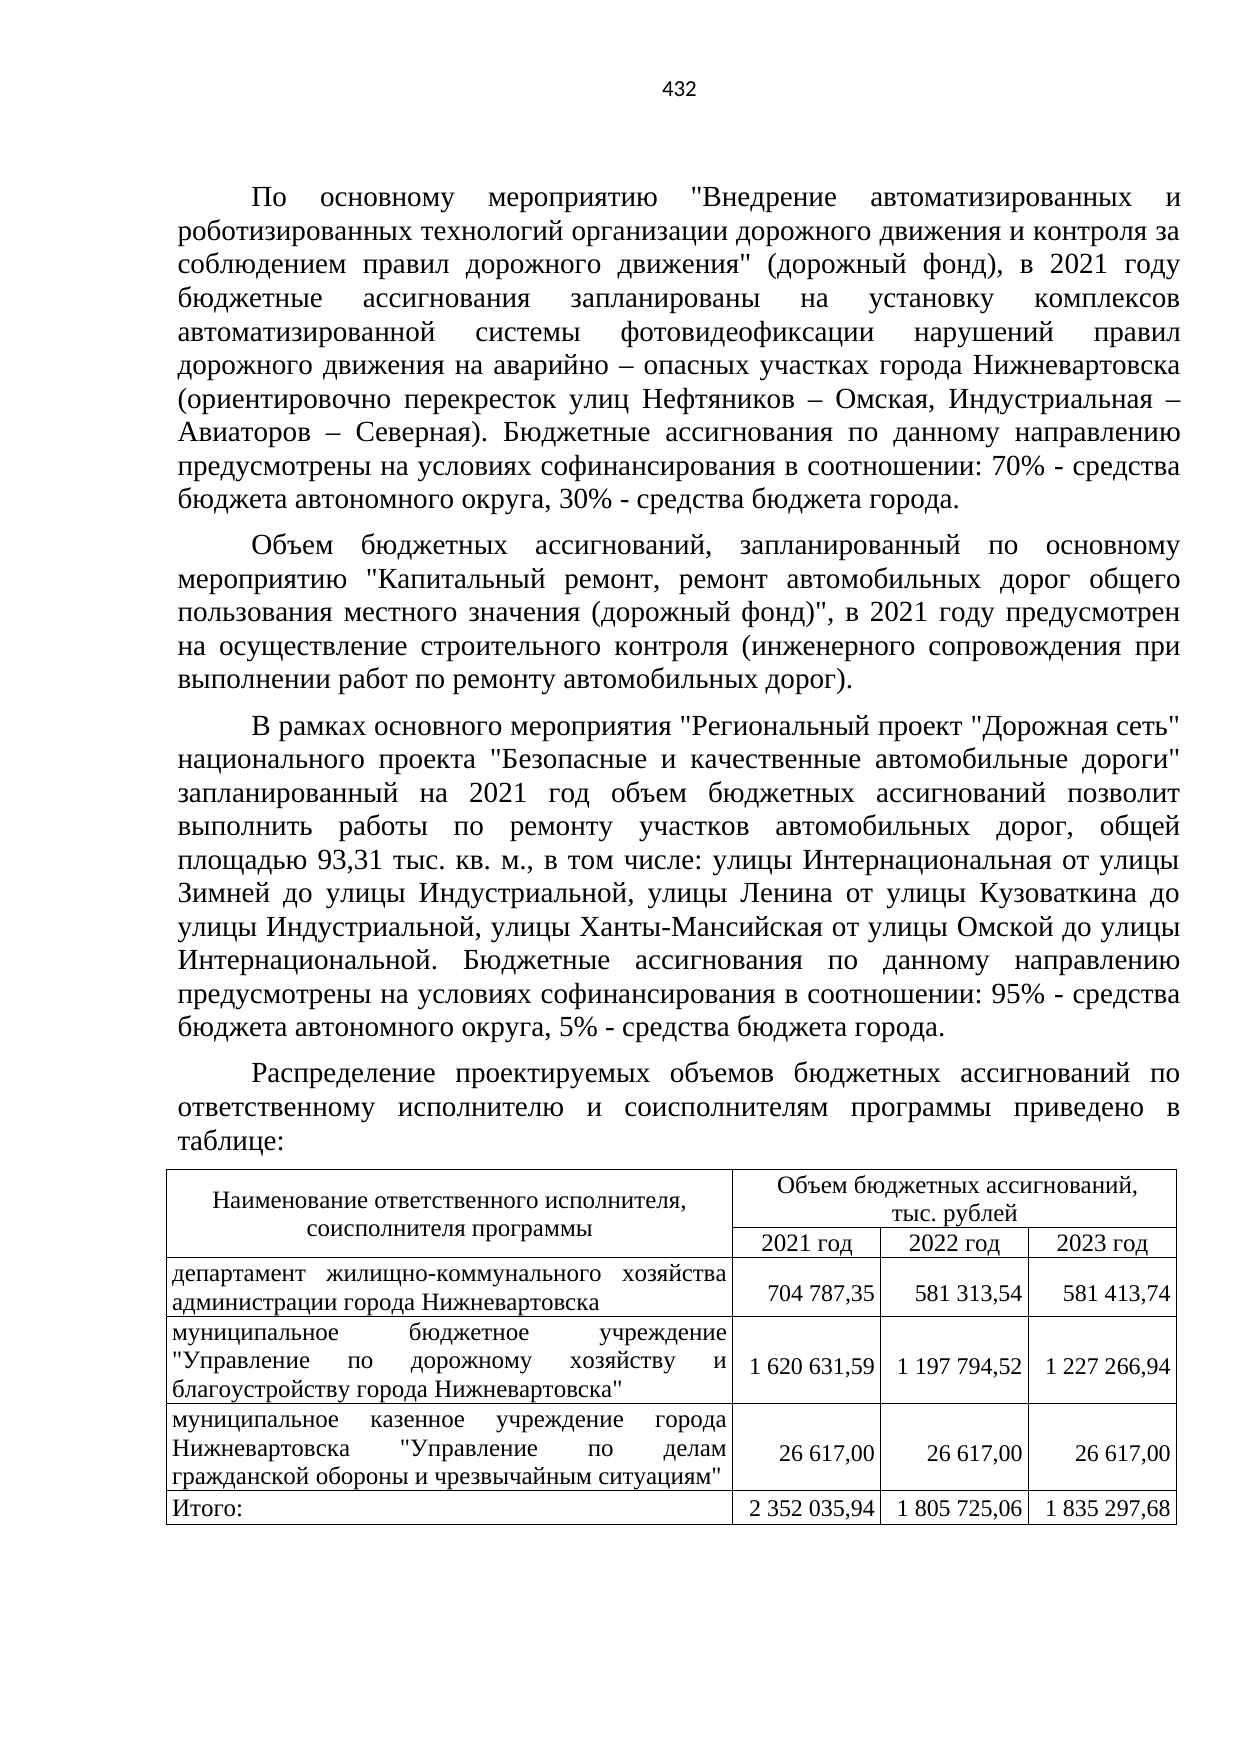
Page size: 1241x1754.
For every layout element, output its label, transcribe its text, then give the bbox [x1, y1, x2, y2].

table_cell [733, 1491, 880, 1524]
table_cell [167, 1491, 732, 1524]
text Объем бюджетных ассигнований, запланированный по основному мероприятию "Капитальный ремонт, ремонт автомобильных дорог общего пользования местного значения (дорожный фонд)", в 2021 году предусмотрен на осуществление строительного контроля (инженерного сопровождения при выполнении работ по ремонту автомобильных дорог). [177, 527, 1181, 695]
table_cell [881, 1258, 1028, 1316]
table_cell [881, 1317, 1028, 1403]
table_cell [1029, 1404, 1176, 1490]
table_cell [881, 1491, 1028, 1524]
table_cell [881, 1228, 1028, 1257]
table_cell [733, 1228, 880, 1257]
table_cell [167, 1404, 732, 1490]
text По основному мероприятию "Внедрение автоматизированных и роботизированных технологий организации дорожного движения и контроля за соблюдением правил дорожного движения" (дорожный фонд), в 2021 году бюджетные ассигнования запланированы на установку комплексов автоматизированной системы фотовидеофиксации нарушений правил дорожного движения на аварийно – опасных участках города Нижневартовска (ориентировочно перекресток улиц Нефтяников – Омская, Индустриальная – Авиаторов – Северная). Бюджетные ассигнования по данному направлению предусмотрены на условиях софинансирования в соотношении: 70% - средства бюджета автономного округа, 30% - средства бюджета города. [177, 179, 1181, 515]
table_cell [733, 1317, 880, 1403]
text В рамках основного мероприятия "Региональный проект "Дорожная сеть" национального проекта "Безопасные и качественные автомобильные дороги" запланированный на 2021 год объем бюджетных ассигнований позволит выполнить работы по ремонту участков автомобильных дорог, общей площадью 93,31 тыс. кв. м., в том числе: улицы Интернациональная от улицы Зимней до улицы Индустриальной, улицы Ленина от улицы Кузоваткина до улицы Индустриальной, улицы Ханты-Мансийская от улицы Омской до улицы Интернациональной. Бюджетные ассигнования по данному направлению предусмотрены на условиях софинансирования в соотношении: 95% - средства бюджета автономного округа, 5% - средства бюджета города. [177, 708, 1181, 1043]
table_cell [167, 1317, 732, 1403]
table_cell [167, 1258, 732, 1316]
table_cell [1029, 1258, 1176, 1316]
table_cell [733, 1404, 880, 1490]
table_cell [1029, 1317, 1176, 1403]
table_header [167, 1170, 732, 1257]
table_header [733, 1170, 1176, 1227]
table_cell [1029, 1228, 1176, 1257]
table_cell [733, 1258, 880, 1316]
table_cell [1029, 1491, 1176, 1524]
text Распределение проектируемых объемов бюджетных ассигнований по ответственному исполнителю и соисполнителям программы приведено в таблице: [177, 1056, 1181, 1156]
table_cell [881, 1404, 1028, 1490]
